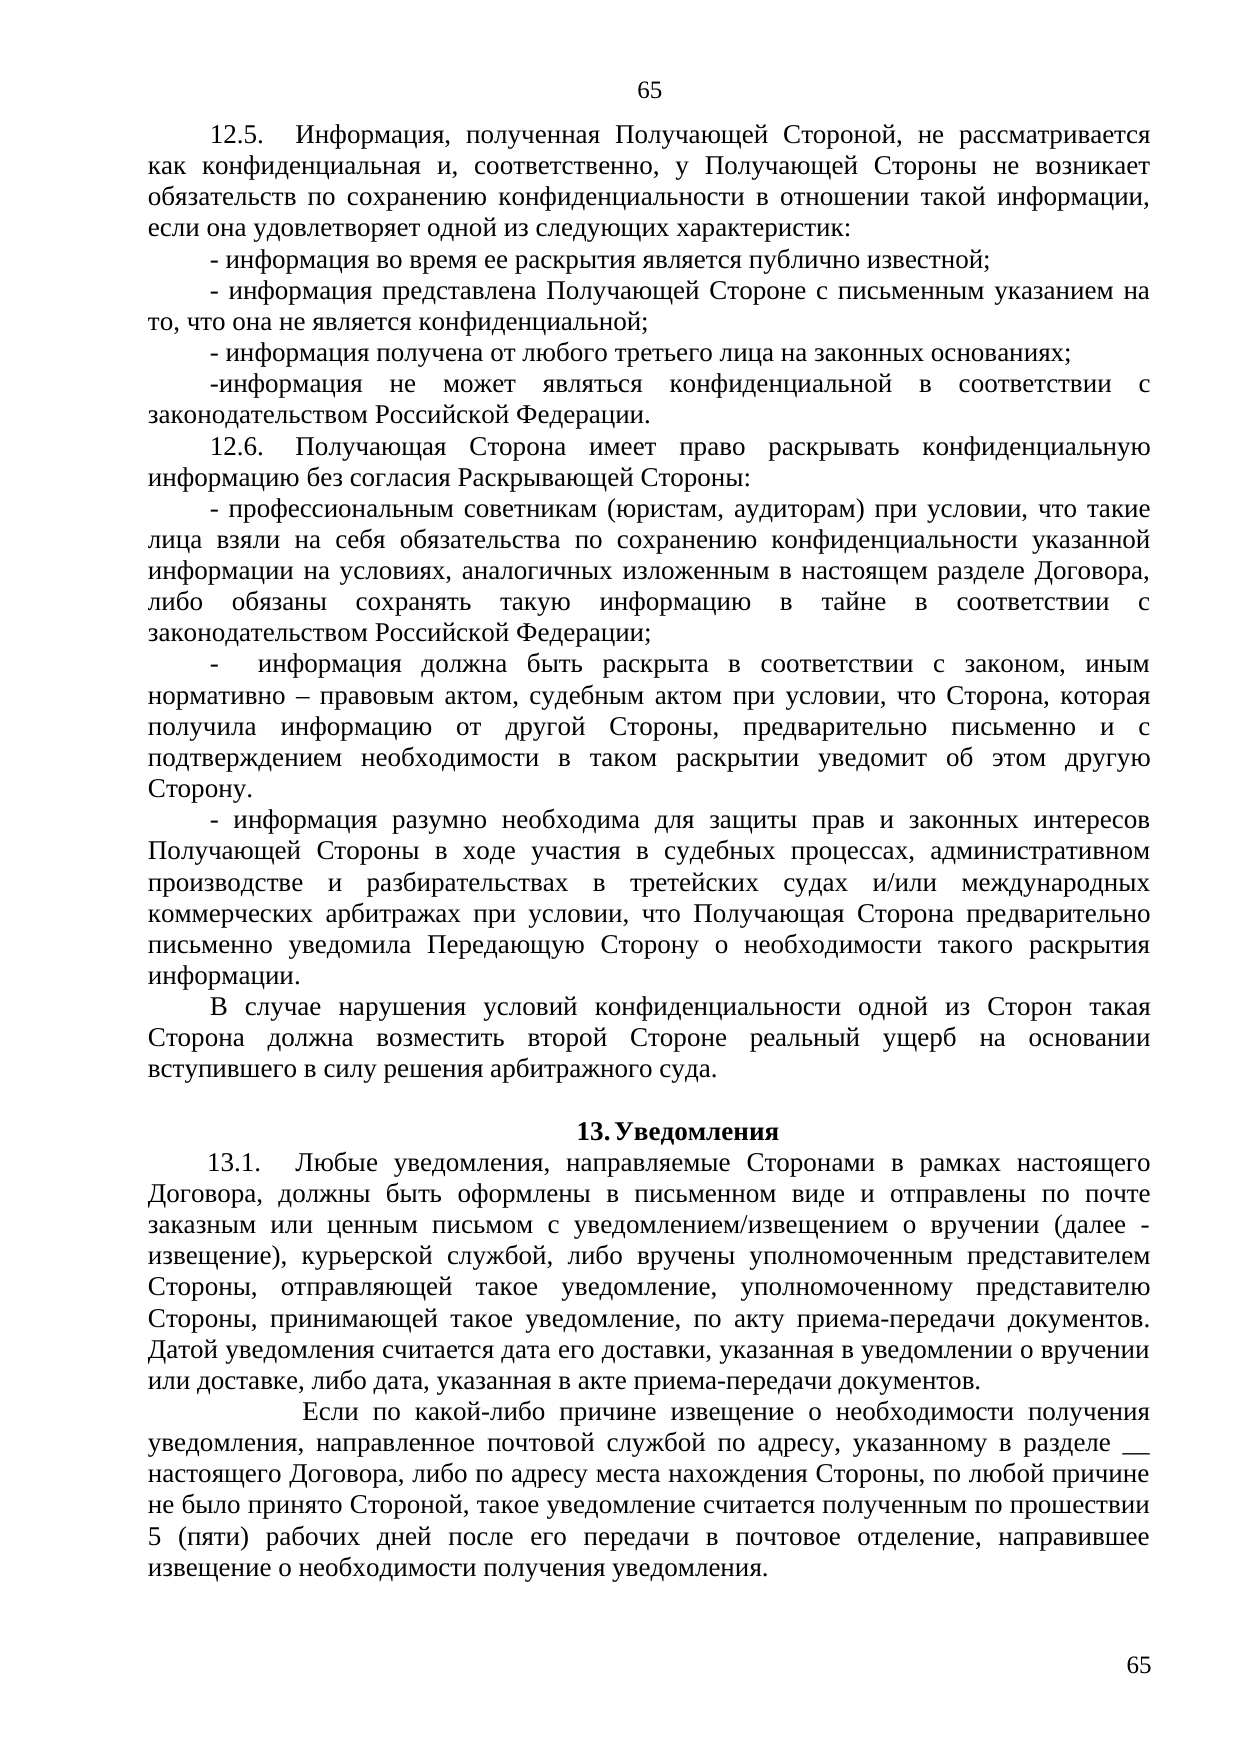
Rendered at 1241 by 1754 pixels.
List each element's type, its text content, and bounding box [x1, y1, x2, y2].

text - информация разумно необходима для защиты прав и законных интересов Получающей Стороны в ходе участия в судебных процессах, административном производстве и разбирательствах в третейских судах и/или международных коммерческих арбитражах при условии, что Получающая Сторона предварительно письменно уведомила Передающую Сторону о необходимости такого раскрытия информации. [148, 803, 1152, 990]
text - информация во время ее раскрытия является публично известной; [148, 243, 1152, 274]
text -информация не может являться конфиденциальной в соответствии с законодательством Российской Федерации. [148, 367, 1152, 429]
list Получающая Сторона имеет право раскрывать конфиденциальную информацию без согласия Раскрывающей Стороны: [148, 429, 1152, 492]
list Информация, полученная Получающей Стороной, не рассматривается как конфиденциальная и, соответственно, у Получающей Стороны не возникает обязательств по сохранению конфиденциальности в отношении такой информации, если она удовлетворяет одной из следующих характеристик: [148, 118, 1152, 243]
text - информация должна быть раскрыта в соответствии с законом, иным нормативно – правовым актом, судебным актом при условии, что Сторона, которая получила информацию от другой Стороны, предварительно письменно и с подтверждением необходимости в таком раскрытии уведомит об этом другую Сторону. [148, 648, 1152, 803]
list Уведомления [204, 1115, 1152, 1146]
text В случае нарушения условий конфиденциальности одной из Сторон такая Сторона должна возместить второй Стороне реальный ущерб на основании вступившего в силу решения арбитражного суда. [148, 990, 1152, 1084]
text Если по какой-либо причине извещение о необходимости получения уведомления, направленное почтовой службой по адресу, указанному в разделе __ настоящего Договора, либо по адресу места нахождения Стороны, по любой причине не было принято Стороной, такое уведомление считается полученным по прошествии 5 (пяти) рабочих дней после его передачи в почтовое отделение, направившее извещение о необходимости получения уведомления. [148, 1395, 1152, 1582]
text - информация представлена Получающей Стороне с письменным указанием на то, что она не является конфиденциальной; [148, 274, 1152, 336]
text - информация получена от любого третьего лица на законных основаниях; [148, 336, 1152, 367]
text - профессиональным советникам (юристам, аудиторам) при условии, что такие лица взяли на себя обязательства по сохранению конфиденциальности указанной информации на условиях, аналогичных изложенным в настоящем разделе Договора, либо обязаны сохранять такую информацию в тайне в соответствии с законодательством Российской Федерации; [148, 492, 1152, 648]
list Любые уведомления, направляемые Сторонами в рамках настоящего Договора, должны быть оформлены в письменном виде и отправлены по почте заказным или ценным письмом с уведомлением/извещением о вручении (далее - извещение), курьерской службой, либо вручены уполномоченным представителем Стороны, отправляющей такое уведомление, уполномоченному представителю Стороны, принимающей такое уведомление, по акту приема-передачи документов. Датой уведомления считается дата его доставки, указанная в уведомлении о вручении или доставке, либо дата, указанная в акте приема-передачи документов. [148, 1146, 1152, 1395]
